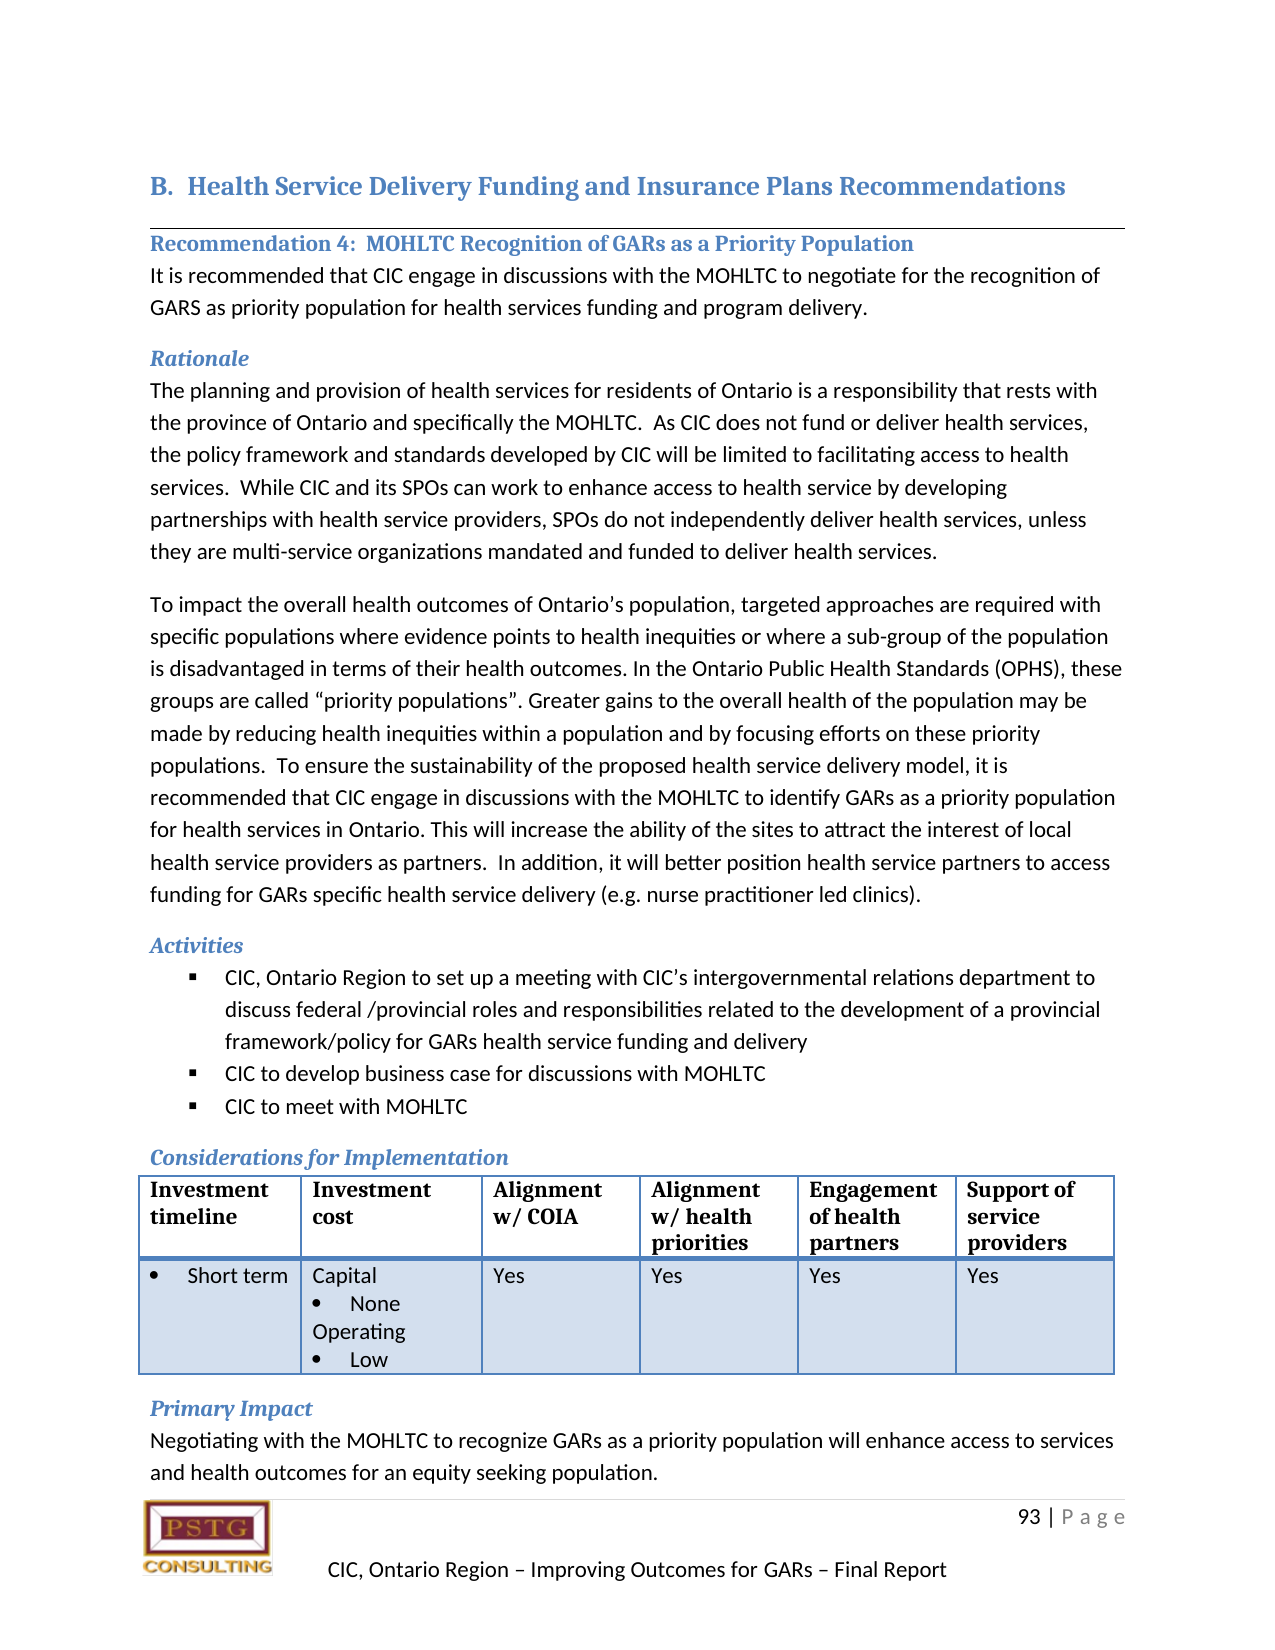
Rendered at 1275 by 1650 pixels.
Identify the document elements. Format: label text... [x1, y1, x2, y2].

subtitle Considerations for Implementation [150, 1145, 1125, 1171]
picture [142, 1500, 274, 1577]
table_cell Yes [799, 1261, 955, 1373]
table_header Alignment w/ COIA [483, 1177, 639, 1256]
table_cell Capital None Operating Low [302, 1261, 481, 1373]
table_header Investment timeline [140, 1177, 300, 1256]
subtitle Activities [150, 933, 1125, 959]
table_header Engagement of health partners [799, 1177, 955, 1256]
table_cell Yes [957, 1261, 1113, 1373]
subtitle Rationale [150, 346, 1125, 372]
text To impact the overall health outcomes of Ontario’s population, targeted approaches are required with specific populations where evidence points to health inequities or where a sub-group of the population is disadvantaged in terms of their health outcomes. In the Ontario Public Health Standards (OPHS), these groups are called “priority populations”. Greater gains to the overall health of the population may be made by reducing health inequities within a population and by focusing efforts on these priority populations. To ensure the sustainability of the proposed health service delivery model, it is recommended that CIC engage in discussions with the MOHLTC to identify GARs as a priority population for health services in Ontario. This will increase the ability of the sites to attract the interest of local health service providers as partners. In addition, it will better position health service partners to access funding for GARs specific health service delivery (e.g. nurse practitioner led clinics). [150, 590, 1125, 908]
list CIC to develop business case for discussions with MOHLTC [187, 1059, 1125, 1088]
list CIC, Ontario Region to set up a meeting with CIC’s intergovernmental relations department to discuss federal /provincial roles and responsibilities related to the development of a provincial framework/policy for GARs health service funding and delivery [187, 963, 1125, 1055]
table_header Alignment w/ health priorities [641, 1177, 797, 1256]
subtitle Recommendation 4: MOHLTC Recognition of GARs as a Priority Population [150, 229, 1125, 257]
list CIC to meet with MOHLTC [187, 1092, 1125, 1120]
table_cell Yes [483, 1261, 639, 1373]
text Negotiating with the MOHLTC to recognize GARs as a priority population will enhance access to services and health outcomes for an equity seeking population. [150, 1426, 1125, 1486]
table_cell Yes [641, 1261, 797, 1373]
subtitle Health Service Delivery Funding and Insurance Plans Recommendations [150, 171, 1125, 202]
text It is recommended that CIC engage in discussions with the MOHLTC to negotiate for the recognition of GARS as priority population for health services funding and program delivery. [150, 261, 1125, 321]
table_header Support of service providers [957, 1177, 1113, 1256]
text The planning and provision of health services for residents of Ontario is a responsibility that rests with the province of Ontario and specifically the MOHLTC. As CIC does not fund or deliver health services, the policy framework and standards developed by CIC will be limited to facilitating access to health services. While CIC and its SPOs can work to enhance access to health service by developing partnerships with health service providers, SPOs do not independently deliver health services, unless they are multi-service organizations mandated and funded to deliver health services. [150, 376, 1125, 565]
subtitle Primary Impact [150, 1396, 1125, 1422]
table_cell Short term [140, 1261, 300, 1373]
table_header Investment cost [302, 1177, 481, 1256]
